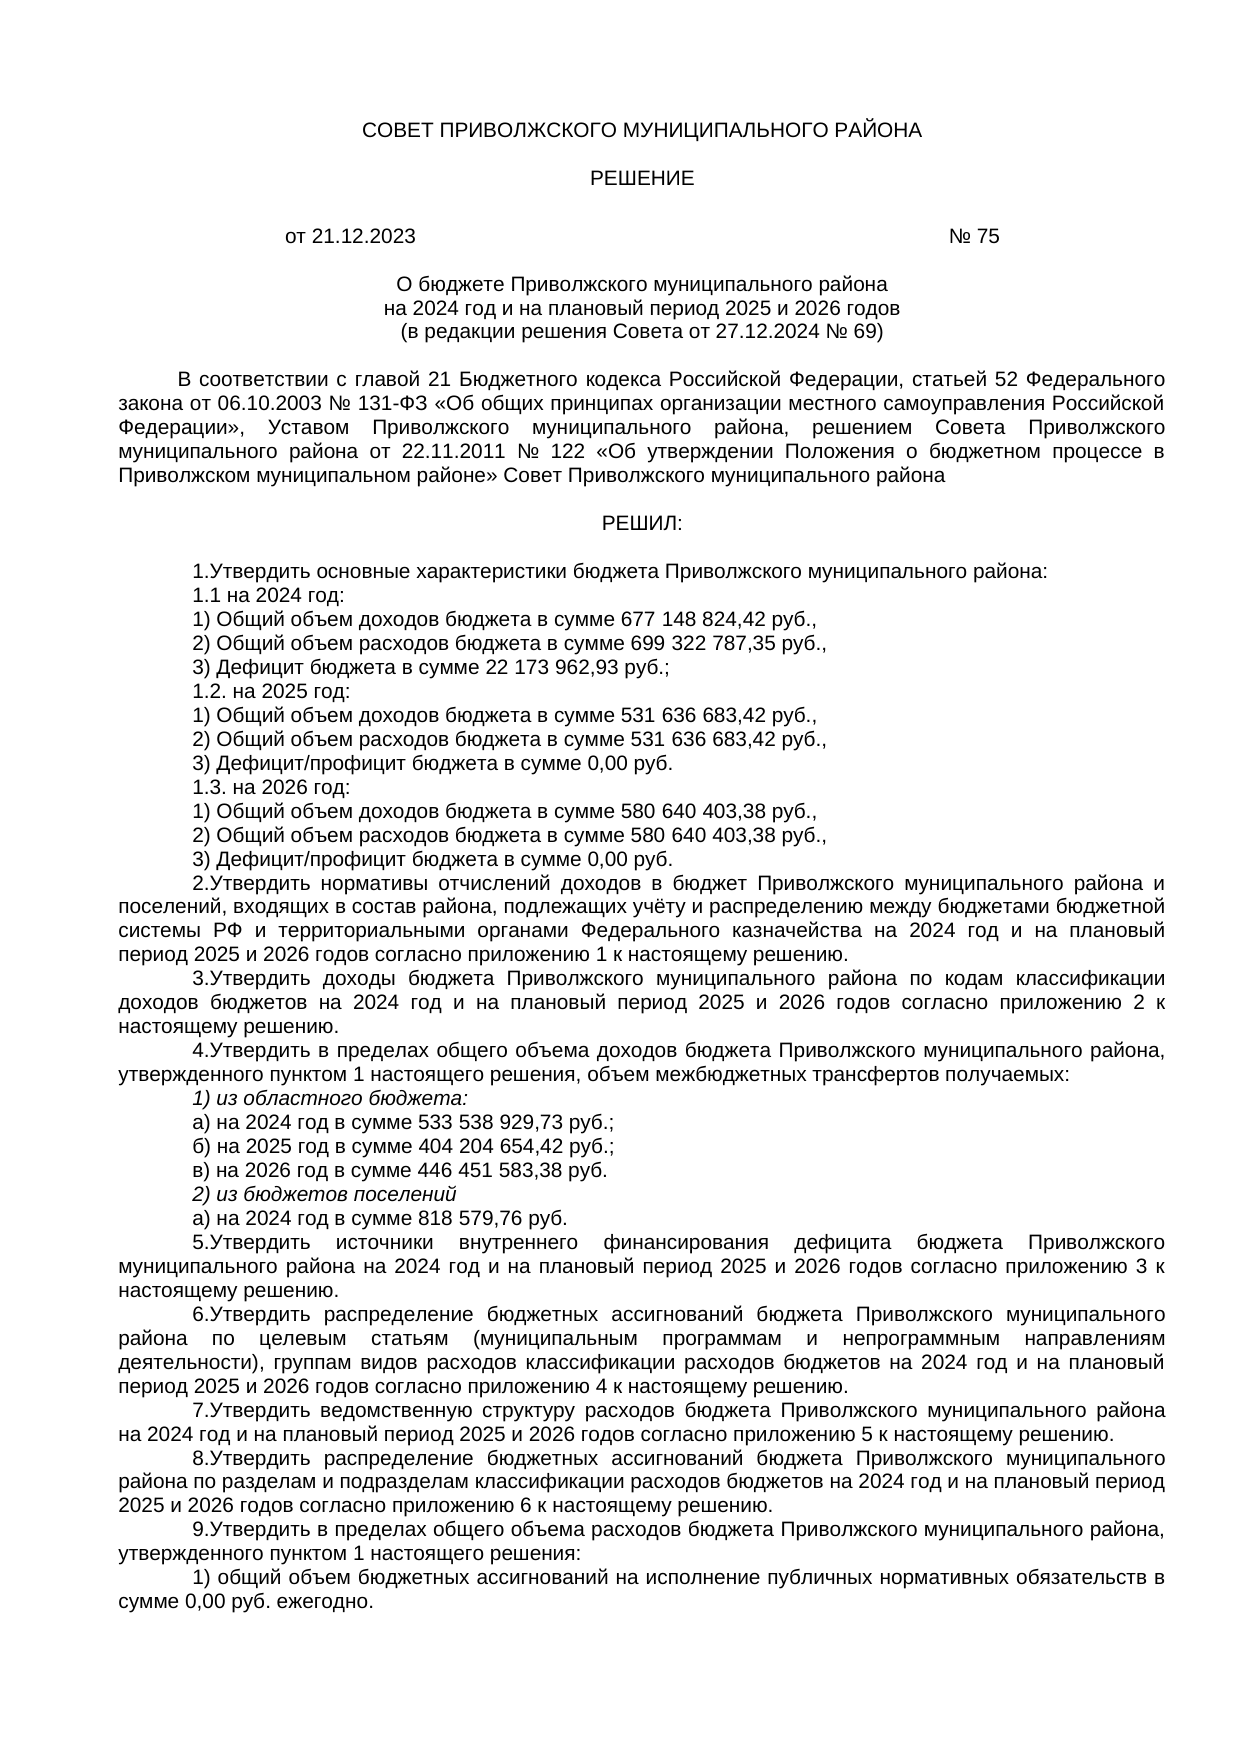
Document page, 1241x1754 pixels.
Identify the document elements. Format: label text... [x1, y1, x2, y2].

text 1) общий объем бюджетных ассигнований на исполнение публичных нормативных обязательств в сумме 0,00 руб. ежегодно. [118, 1565, 1166, 1613]
text 2) Общий объем расходов бюджета в сумме 531 636 683,42 руб., [118, 727, 1166, 751]
text 2) Общий объем расходов бюджета в сумме 699 322 787,35 руб., [118, 631, 1166, 655]
text 3) Дефицит/профицит бюджета в сумме 0,00 руб. [118, 846, 1166, 870]
text РЕШЕНИЕ [118, 166, 1166, 190]
text 4.Утвердить в пределах общего объема доходов бюджета Приволжского муниципального района, утвержденного пунктом 1 настоящего решения, объем межбюджетных трансфертов получаемых: [118, 1038, 1166, 1086]
text от 21.12.2023 № 75 [118, 223, 1166, 247]
text СОВЕТ ПРИВОЛЖСКОГО МУНИЦИПАЛЬНОГО РАЙОНА [118, 118, 1166, 142]
text 7.Утвердить ведомственную структуру расходов бюджета Приволжского муниципального района на 2024 год и на плановый период 2025 и 2026 годов согласно приложению 5 к настоящему решению. [118, 1397, 1166, 1445]
text 1) Общий объем доходов бюджета в сумме 677 148 824,42 руб., [118, 607, 1166, 631]
text 6.Утвердить распределение бюджетных ассигнований бюджета Приволжского муниципального района по целевым статьям (муниципальным программам и непрограммным направлениям деятельности), группам видов расходов классификации расходов бюджетов на 2024 год и на плановый период 2025 и 2026 годов согласно приложению 4 к настоящему решению. [118, 1302, 1166, 1397]
text 5.Утвердить источники внутреннего финансирования дефицита бюджета Приволжского муниципального района на 2024 год и на плановый период 2025 и 2026 годов согласно приложению 3 к настоящему решению. [118, 1230, 1166, 1302]
text 1) Общий объем доходов бюджета в сумме 580 640 403,38 руб., [118, 798, 1166, 822]
text а) на 2024 год в сумме 533 538 929,73 руб.; [118, 1110, 1166, 1134]
text 2.Утвердить нормативы отчислений доходов в бюджет Приволжского муниципального района и поселений, входящих в состав района, подлежащих учёту и распределению между бюджетами бюджетной системы РФ и территориальными органами Федерального казначейства на 2024 год и на плановый период 2025 и 2026 годов согласно приложению 1 к настоящему решению. [118, 870, 1166, 966]
text 1.1 на 2024 год: [118, 583, 1166, 607]
text 8.Утвердить распределение бюджетных ассигнований бюджета Приволжского муниципального района по разделам и подразделам классификации расходов бюджетов на 2024 год и на плановый период 2025 и 2026 годов согласно приложению 6 к настоящему решению. [118, 1445, 1166, 1517]
text 3.Утвердить доходы бюджета Приволжского муниципального района по кодам классификации доходов бюджетов на 2024 год и на плановый период 2025 и 2026 годов согласно приложению 2 к настоящему решению. [118, 966, 1166, 1038]
text в) на 2026 год в сумме 446 451 583,38 руб. [118, 1158, 1166, 1182]
text 1) Общий объем доходов бюджета в сумме 531 636 683,42 руб., [118, 703, 1166, 727]
text (в редакции решения Совета от 27.12.2024 № 69) [118, 319, 1166, 343]
text 1.3. на 2026 год: [118, 774, 1166, 798]
text на 2024 год и на плановый период 2025 и 2026 годов [118, 295, 1166, 319]
text 1.Утвердить основные характеристики бюджета Приволжского муниципального района: [118, 559, 1166, 583]
text 1) из областного бюджета: [118, 1086, 1166, 1110]
text 9.Утвердить в пределах общего объема расходов бюджета Приволжского муниципального района, утвержденного пунктом 1 настоящего решения: [118, 1517, 1166, 1565]
text РЕШИЛ: [118, 511, 1166, 535]
text 3) Дефицит/профицит бюджета в сумме 0,00 руб. [118, 751, 1166, 774]
text В соответствии с главой 21 Бюджетного кодекса Российской Федерации, статьей 52 Федерального закона от 06.10.2003 № 131-ФЗ «Об общих принципах организации местного самоуправления Российской Федерации», Уставом Приволжского муниципального района, решением Совета Приволжского муниципального района от 22.11.2011 № 122 «Об утверждении Положения о бюджетном процессе в Приволжском муниципальном районе» Совет Приволжского муниципального района [118, 367, 1166, 487]
text О бюджете Приволжского муниципального района [118, 271, 1166, 295]
text 1.2. на 2025 год: [118, 679, 1166, 703]
text 2) Общий объем расходов бюджета в сумме 580 640 403,38 руб., [118, 822, 1166, 846]
text 2) из бюджетов поселений [118, 1182, 1166, 1206]
text б) на 2025 год в сумме 404 204 654,42 руб.; [118, 1134, 1166, 1158]
text а) на 2024 год в сумме 818 579,76 руб. [118, 1206, 1166, 1230]
text 3) Дефицит бюджета в сумме 22 173 962,93 руб.; [118, 655, 1166, 679]
